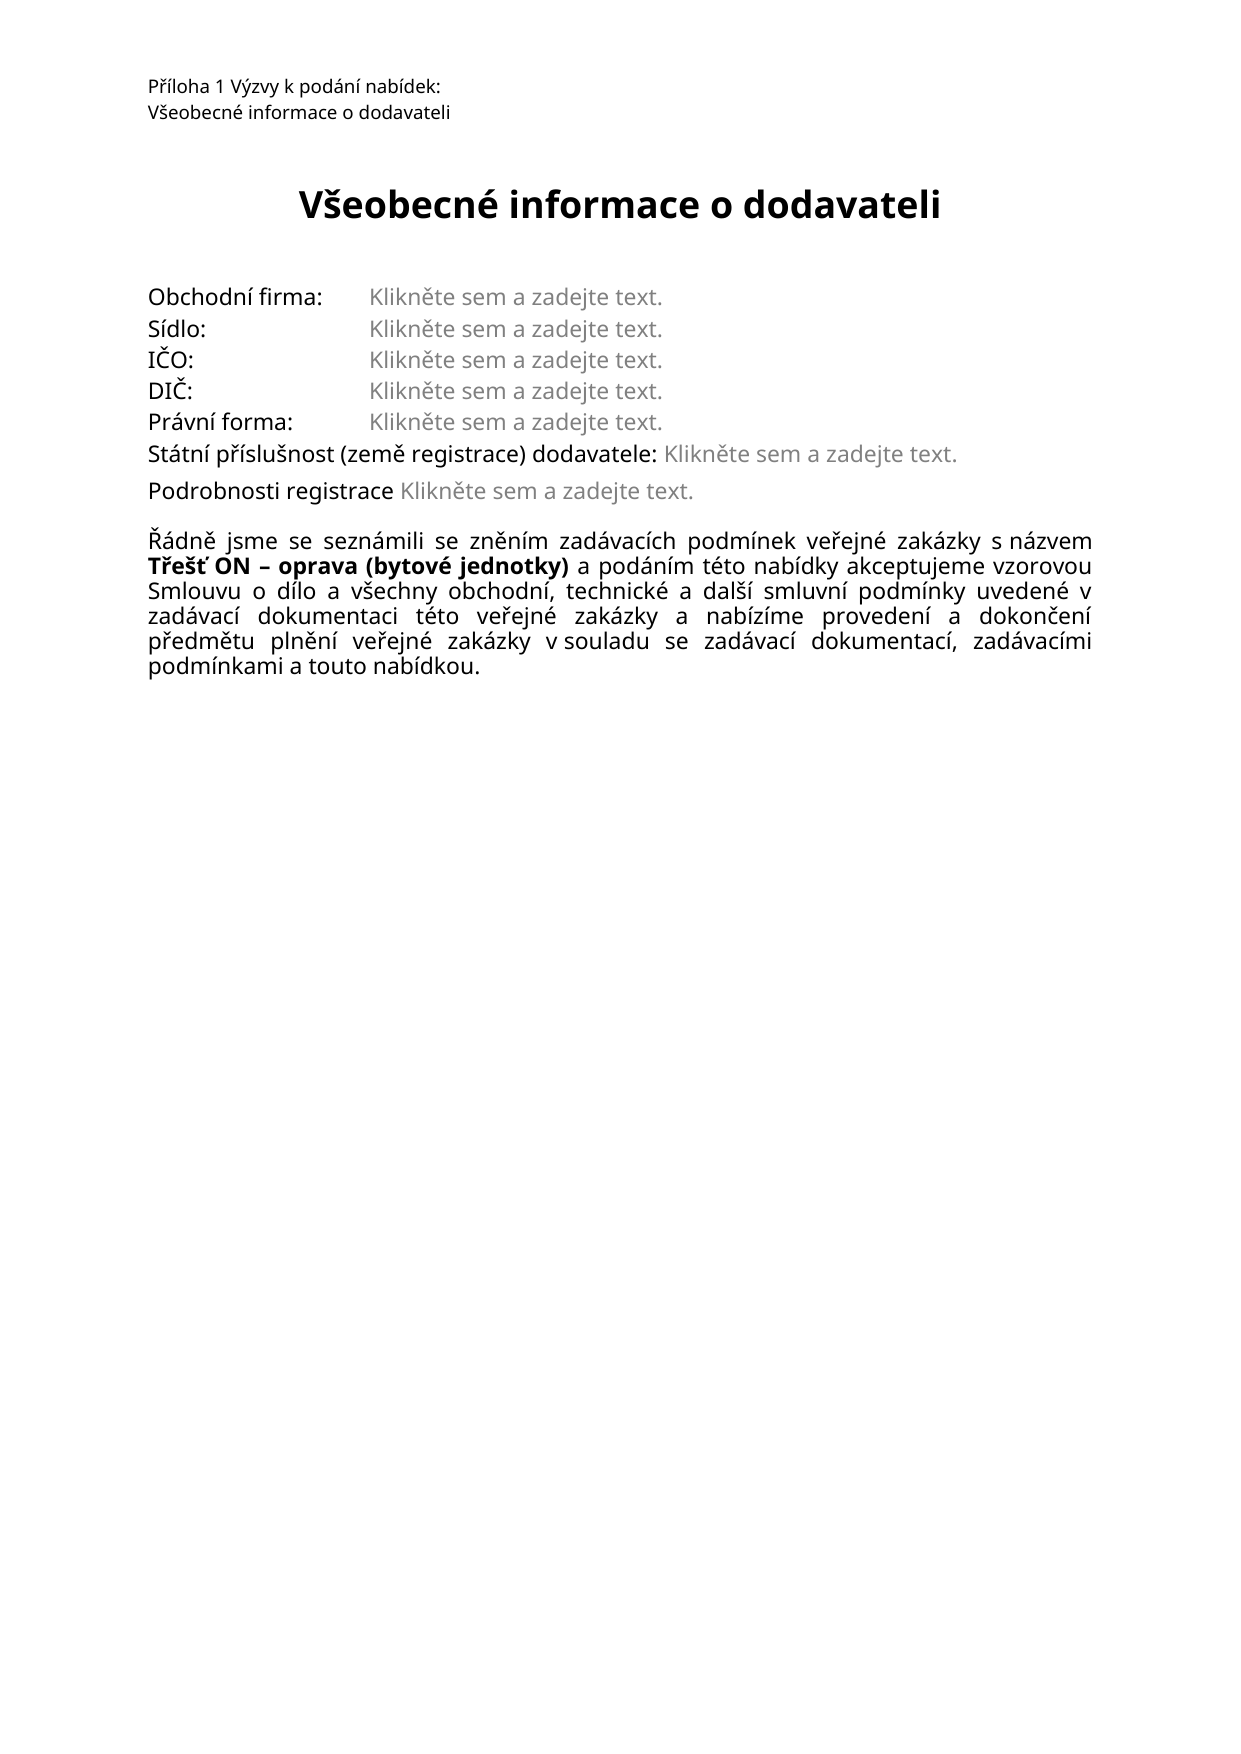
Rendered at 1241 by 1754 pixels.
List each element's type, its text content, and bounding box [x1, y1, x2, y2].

text Podrobnosti registrace [148, 479, 1093, 504]
text IČO: [148, 348, 1093, 373]
text Státní příslušnost (země registrace) dodavatele: [148, 442, 1093, 467]
text Obchodní firma: [148, 286, 1093, 311]
title Všeobecné informace o dodavateli [148, 178, 1093, 229]
text Řádně jsme se seznámili se zněním zadávacích podmínek veřejné zakázky s názvem Třešť ON – oprava (bytové jednotky) a podáním této nabídky akceptujeme vzorovou Smlouvu o dílo a všechny obchodní, technické a další smluvní podmínky uvedené v zadávací dokumentaci této veřejné zakázky a nabízíme provedení a dokončení předmětu plnění veřejné zakázky v souladu se zadávací dokumentací, zadávacími podmínkami a touto nabídkou. [148, 529, 1093, 679]
text Právní forma: [148, 411, 1093, 436]
text Sídlo: [148, 317, 1093, 342]
text DIČ: [148, 379, 1093, 404]
